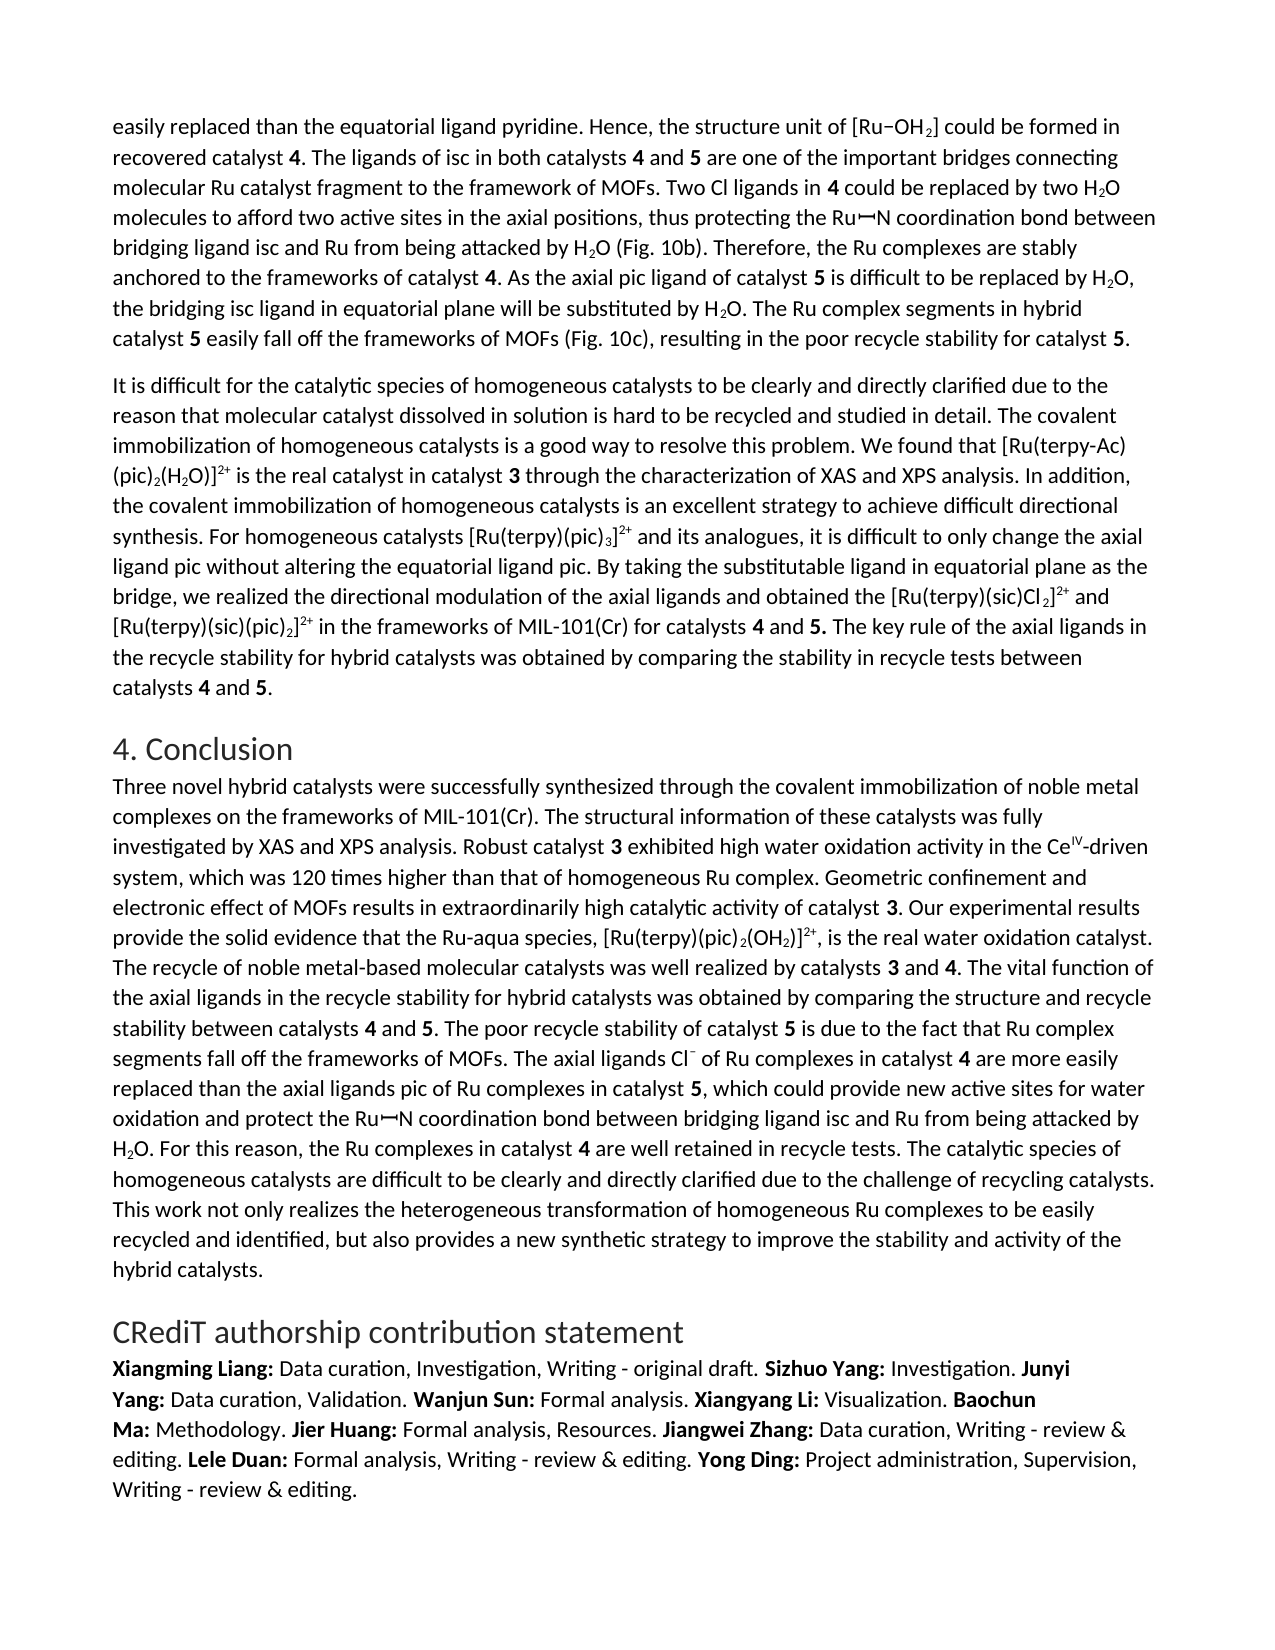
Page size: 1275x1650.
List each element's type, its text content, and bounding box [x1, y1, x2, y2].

text Xiangming Liang: Data curation, Investigation, Writing - original draft. Sizhuo Yang: Investigation. Junyi Yang: Data curation, Validation. Wanjun Sun: Formal analysis. Xiangyang Li: Visualization. Baochun Ma: Methodology. Jier Huang: Formal analysis, Resources. Jiangwei Zhang: Data curation, Writing - review & editing. Lele Duan: Formal analysis, Writing - review & editing. Yong Ding: Project administration, Supervision, Writing - review & editing. [112, 1354, 1162, 1503]
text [112, 112, 1162, 352]
text It is difficult for the catalytic species of homogeneous catalysts to be clearly and directly clarified due to the reason that molecular catalyst dissolved in solution is hard to be recycled and studied in detail. The covalent immobilization of homogeneous catalysts is a good way to resolve this problem. We found that [Ru(terpy-Ac)(pic)2(H2O)]2+ is the real catalyst in catalyst 3 through the characterization of XAS and XPS analysis. In addition, the covalent immobilization of homogeneous catalysts is an excellent strategy to achieve difficult directional synthesis. For homogeneous catalysts [Ru(terpy)(pic)3]2+ and its analogues, it is difficult to only change the axial ligand pic without altering the equatorial ligand pic. By taking the substitutable ligand in equatorial plane as the bridge, we realized the directional modulation of the axial ligands and obtained the [Ru(terpy)(sic)Cl2]2+ and [Ru(terpy)(sic)(pic)2]2+ in the frameworks of MIL-101(Cr) for catalysts 4 and 5. The key rule of the axial ligands in the recycle stability for hybrid catalysts was obtained by comparing the stability in recycle tests between catalysts 4 and 5. [112, 371, 1162, 701]
subtitle 4. Conclusion [112, 728, 1162, 769]
text Three novel hybrid catalysts were successfully synthesized through the covalent immobilization of noble metal complexes on the frameworks of MIL-101(Cr). The structural information of these catalysts was fully investigated by XAS and XPS analysis. Robust catalyst 3 exhibited high water oxidation activity in the CeIV-driven system, which was 120 times higher than that of homogeneous Ru complex. Geometric confinement and electronic effect of MOFs results in extraordinarily high catalytic activity of catalyst 3. Our experimental results provide the solid evidence that the Ru-aqua species, [Ru(terpy)(pic)2(OH2)]2+, is the real water oxidation catalyst. The recycle of noble metal-based molecular catalysts was well realized by catalysts 3 and 4. The vital function of the axial ligands in the recycle stability for hybrid catalysts was obtained by comparing the structure and recycle stability between catalysts 4 and 5. The poor recycle stability of catalyst 5 is due to the fact that Ru complex segments fall off the frameworks of MOFs. The axial ligands Cl− of Ru complexes in catalyst 4 are more easily replaced than the axial ligands pic of Ru complexes in catalyst 5, which could provide new active sites for water oxidation and protect the RuꟷN coordination bond between bridging ligand isc and Ru from being attacked by H2O. For this reason, the Ru complexes in catalyst 4 are well retained in recycle tests. The catalytic species of homogeneous catalysts are difficult to be clearly and directly clarified due to the challenge of recycling catalysts. This work not only realizes the heterogeneous transformation of homogeneous Ru complexes to be easily recycled and identified, but also provides a new synthetic strategy to improve the stability and activity of the hybrid catalysts. [112, 772, 1162, 1283]
subtitle CRediT authorship contribution statement [112, 1311, 1162, 1351]
